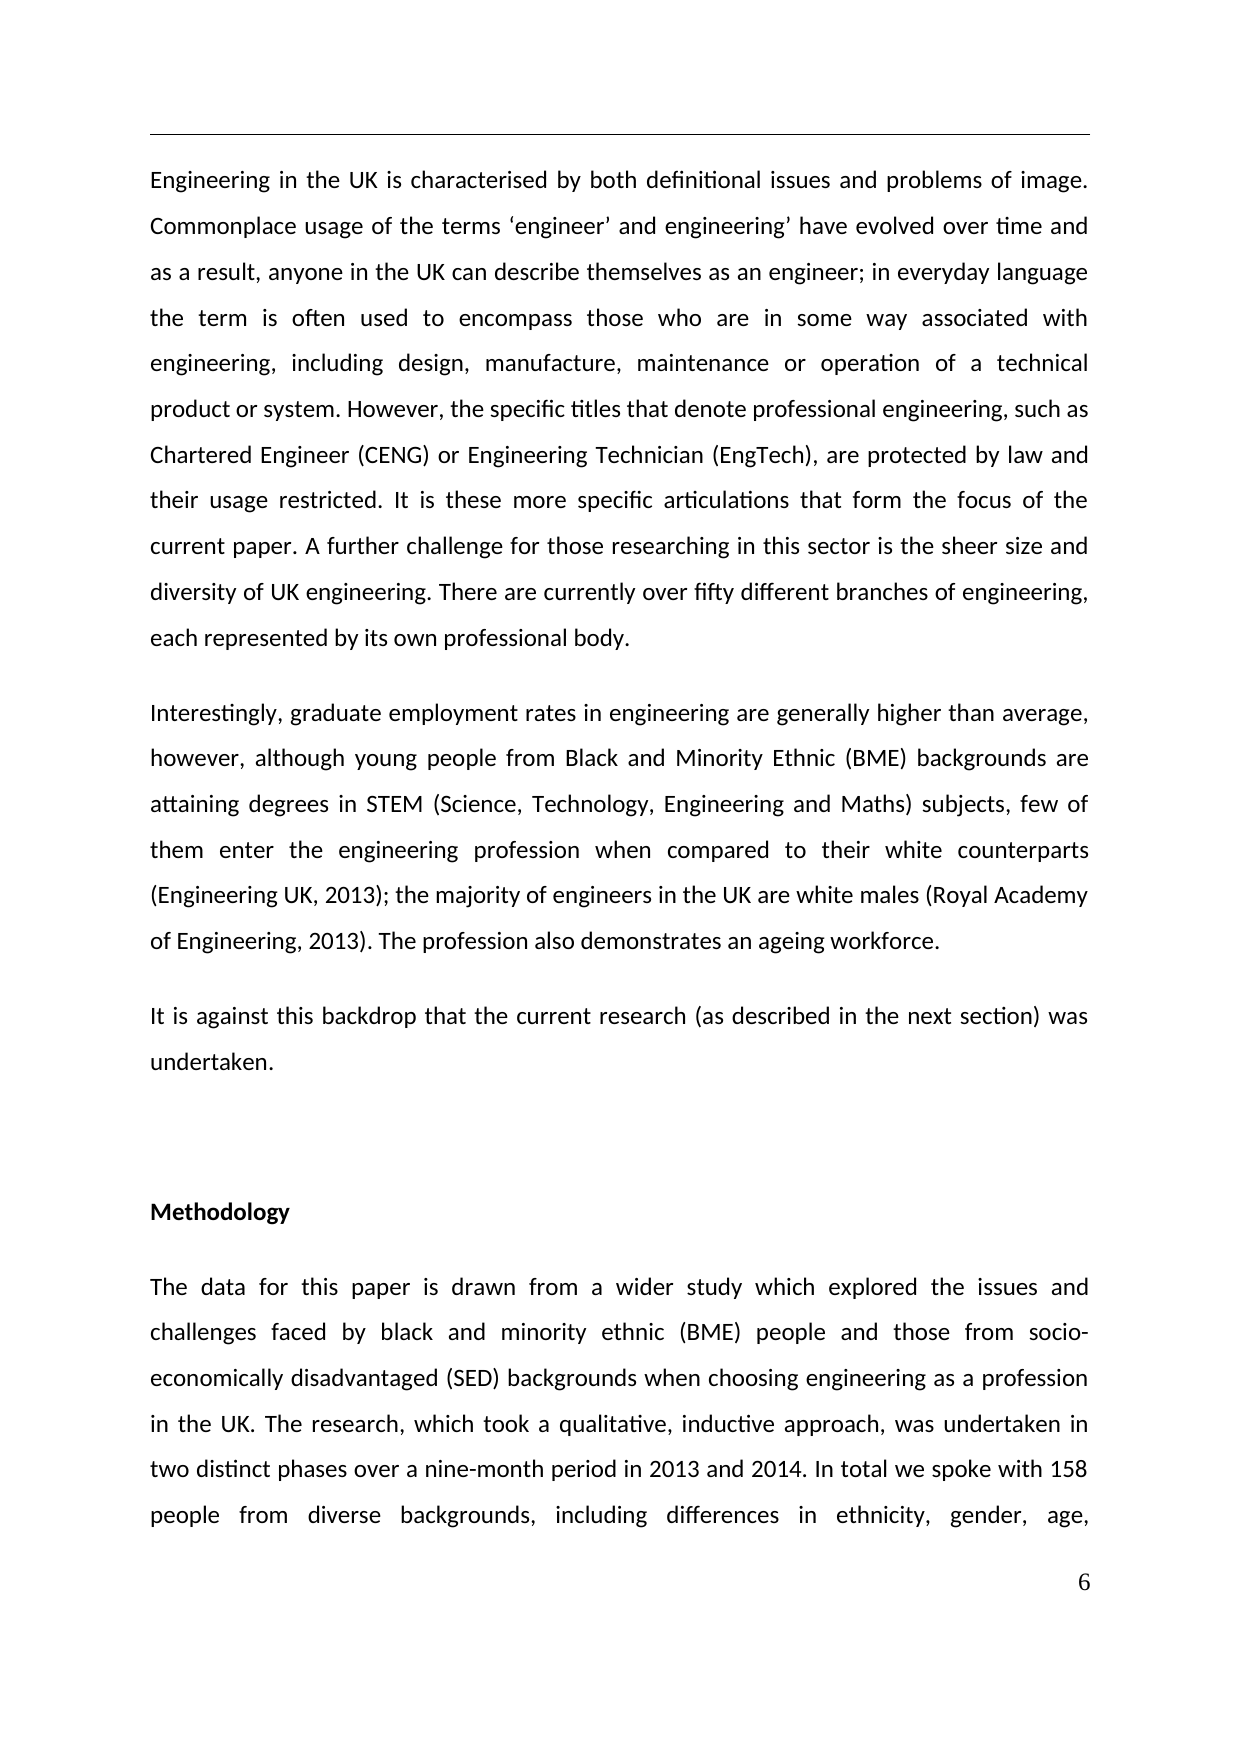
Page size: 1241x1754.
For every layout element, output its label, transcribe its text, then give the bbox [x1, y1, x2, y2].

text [150, 1271, 1090, 1530]
text Engineering in the UK is characterised by both definitional issues and problems of image. Commonplace usage of the terms ‘engineer’ and engineering’ have evolved over time and as a result, anyone in the UK can describe themselves as an engineer; in everyday language the term is often used to encompass those who are in some way associated with engineering, including design, manufacture, maintenance or operation of a technical product or system. However, the specific titles that denote professional engineering, such as Chartered Engineer (CENG) or Engineering Technician (EngTech), are protected by law and their usage restricted. It is these more specific articulations that form the focus of the current paper. A further challenge for those researching in this sector is the sheer size and diversity of UK engineering. There are currently over fifty different branches of engineering, each represented by its own professional body. [150, 164, 1090, 652]
text Interestingly, graduate employment rates in engineering are generally higher than average, however, although young people from Black and Minority Ethnic (BME) backgrounds are attaining degrees in STEM (Science, Technology, Engineering and Maths) subjects, few of them enter the engineering profession when compared to their white counterparts (Engineering UK, 2013); the majority of engineers in the UK are white males (Royal Academy of Engineering, 2013). The profession also demonstrates an ageing workforce. [150, 697, 1090, 956]
text Methodology [150, 1196, 1090, 1226]
text It is against this backdrop that the current research (as described in the next section) was undertaken. [150, 1000, 1090, 1076]
